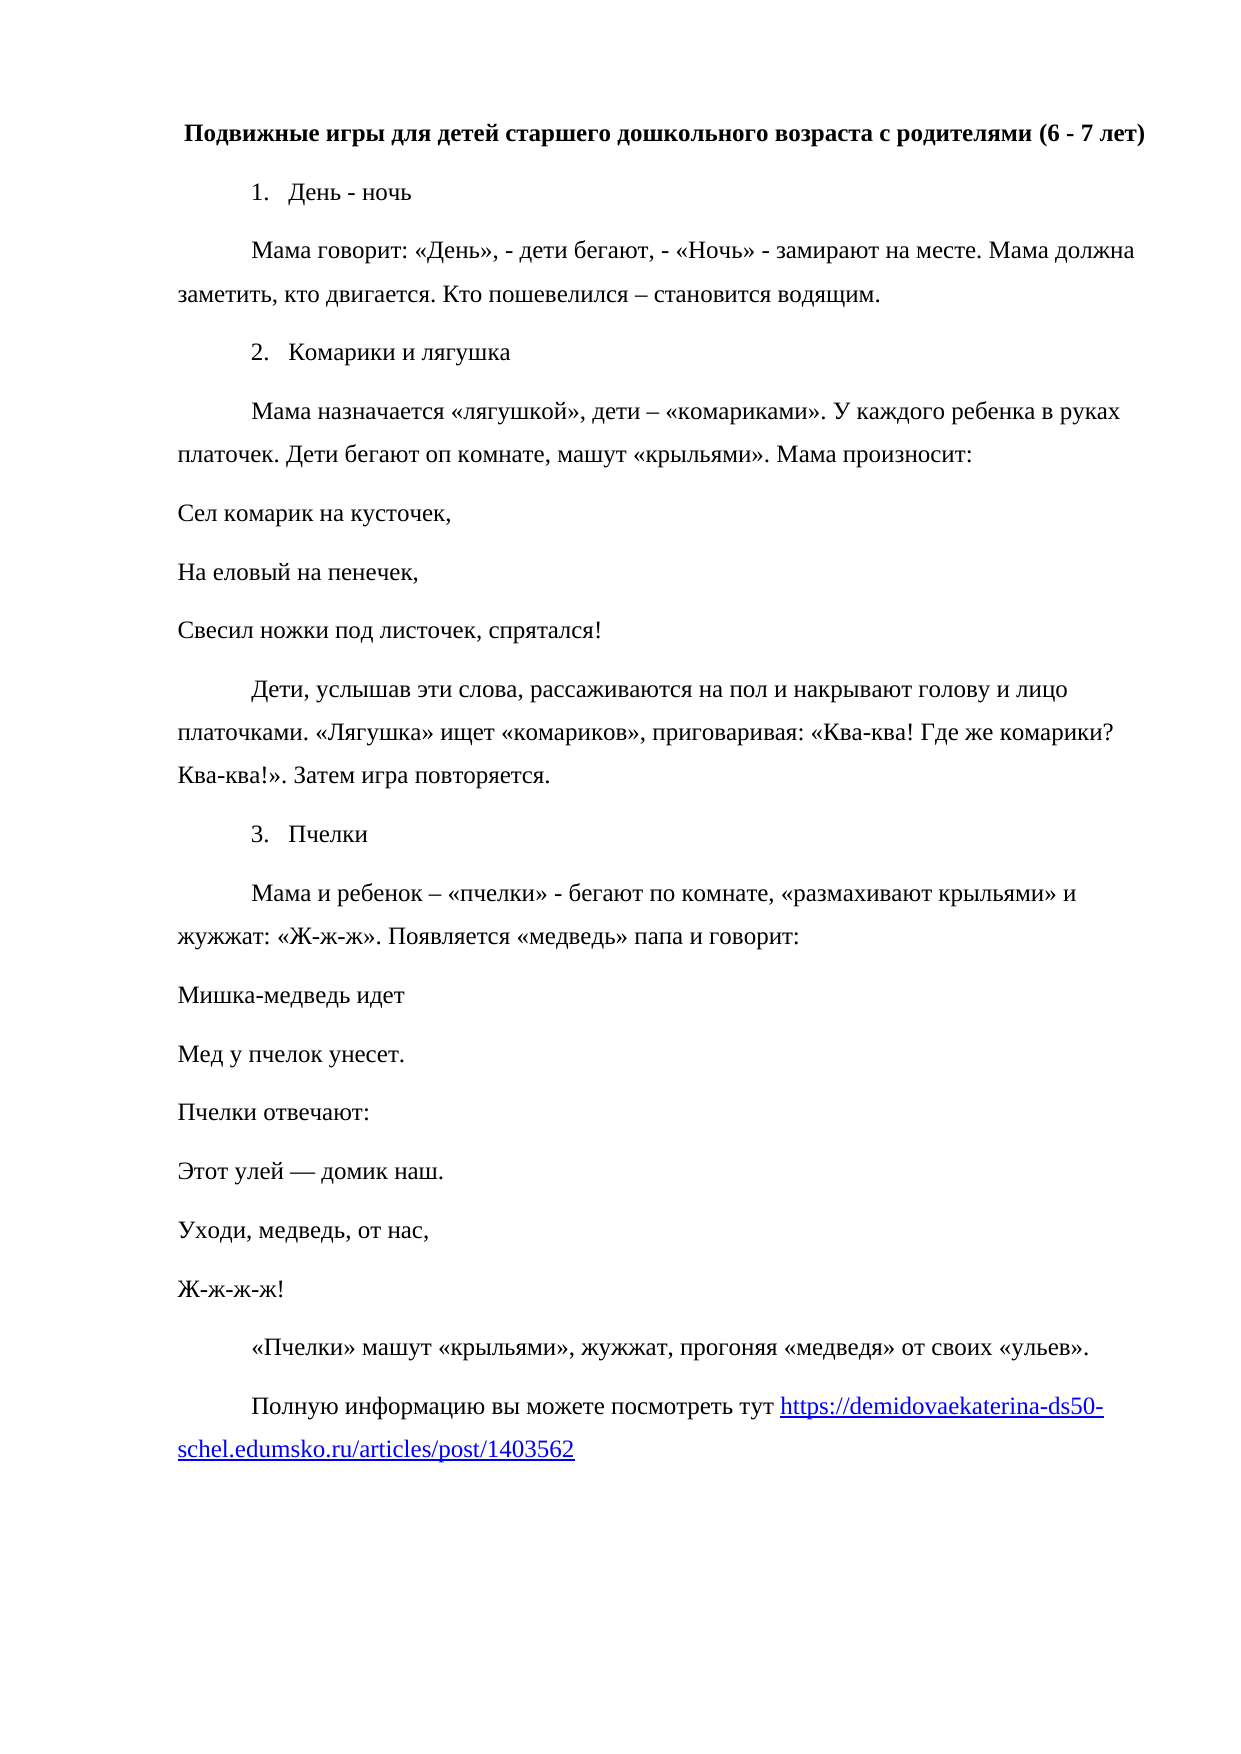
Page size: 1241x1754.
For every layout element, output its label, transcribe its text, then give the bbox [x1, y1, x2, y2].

text Сел комарик на кусточек, [177, 498, 1152, 527]
text Пчелки отвечают: [177, 1097, 1152, 1126]
text На еловый на пенечек, [177, 557, 1152, 586]
text Мама говорит: «День», - дети бегают, - «Ночь» - замирают на месте. Мама должна заметить, кто двигается. Кто пошевелился – становится водящим. [177, 236, 1152, 307]
text Этот улей — домик наш. [177, 1156, 1152, 1185]
text Свесил ножки под листочек, спрятался! [177, 616, 1152, 644]
text Подвижные игры для детей старшего дошкольного возраста с родителями (6 - 7 лет) [177, 118, 1152, 147]
text Мама и ребенок – «пчелки» - бегают по комнате, «размахивают крыльями» и жужжат: «Ж-ж-ж». Появляется «медведь» папа и говорит: [177, 878, 1152, 950]
text «Пчелки» машут «крыльями», жужжат, прогоняя «медведя» от своих «ульев». [177, 1332, 1152, 1361]
text Мама назначается «лягушкой», дети – «комариками». У каждого ребенка в руках платочек. Дети бегают оп комнате, машут «крыльями». Мама произносит: [177, 396, 1152, 468]
text Мед у пчелок унесет. [177, 1039, 1152, 1067]
text Мишка-медведь идет [177, 980, 1152, 1009]
text Полную информацию вы можете посмотреть тут https://demidovaekaterina-ds50-schel.edumsko.ru/articles/post/1403562 [177, 1391, 1152, 1463]
text Ж-ж-ж-ж! [177, 1274, 1152, 1302]
text Дети, услышав эти слова, рассаживаются на пол и накрывают голову и лицо платочками. «Лягушка» ищет «комариков», приговаривая: «Ква-ква! Где же комарики? Ква-ква!». Затем игра повторяется. [177, 674, 1152, 789]
list День - ночь [251, 177, 1152, 206]
list Комарики и лягушка [251, 337, 1152, 366]
text Уходи, медведь, от нас, [177, 1215, 1152, 1244]
list Пчелки [251, 819, 1152, 848]
